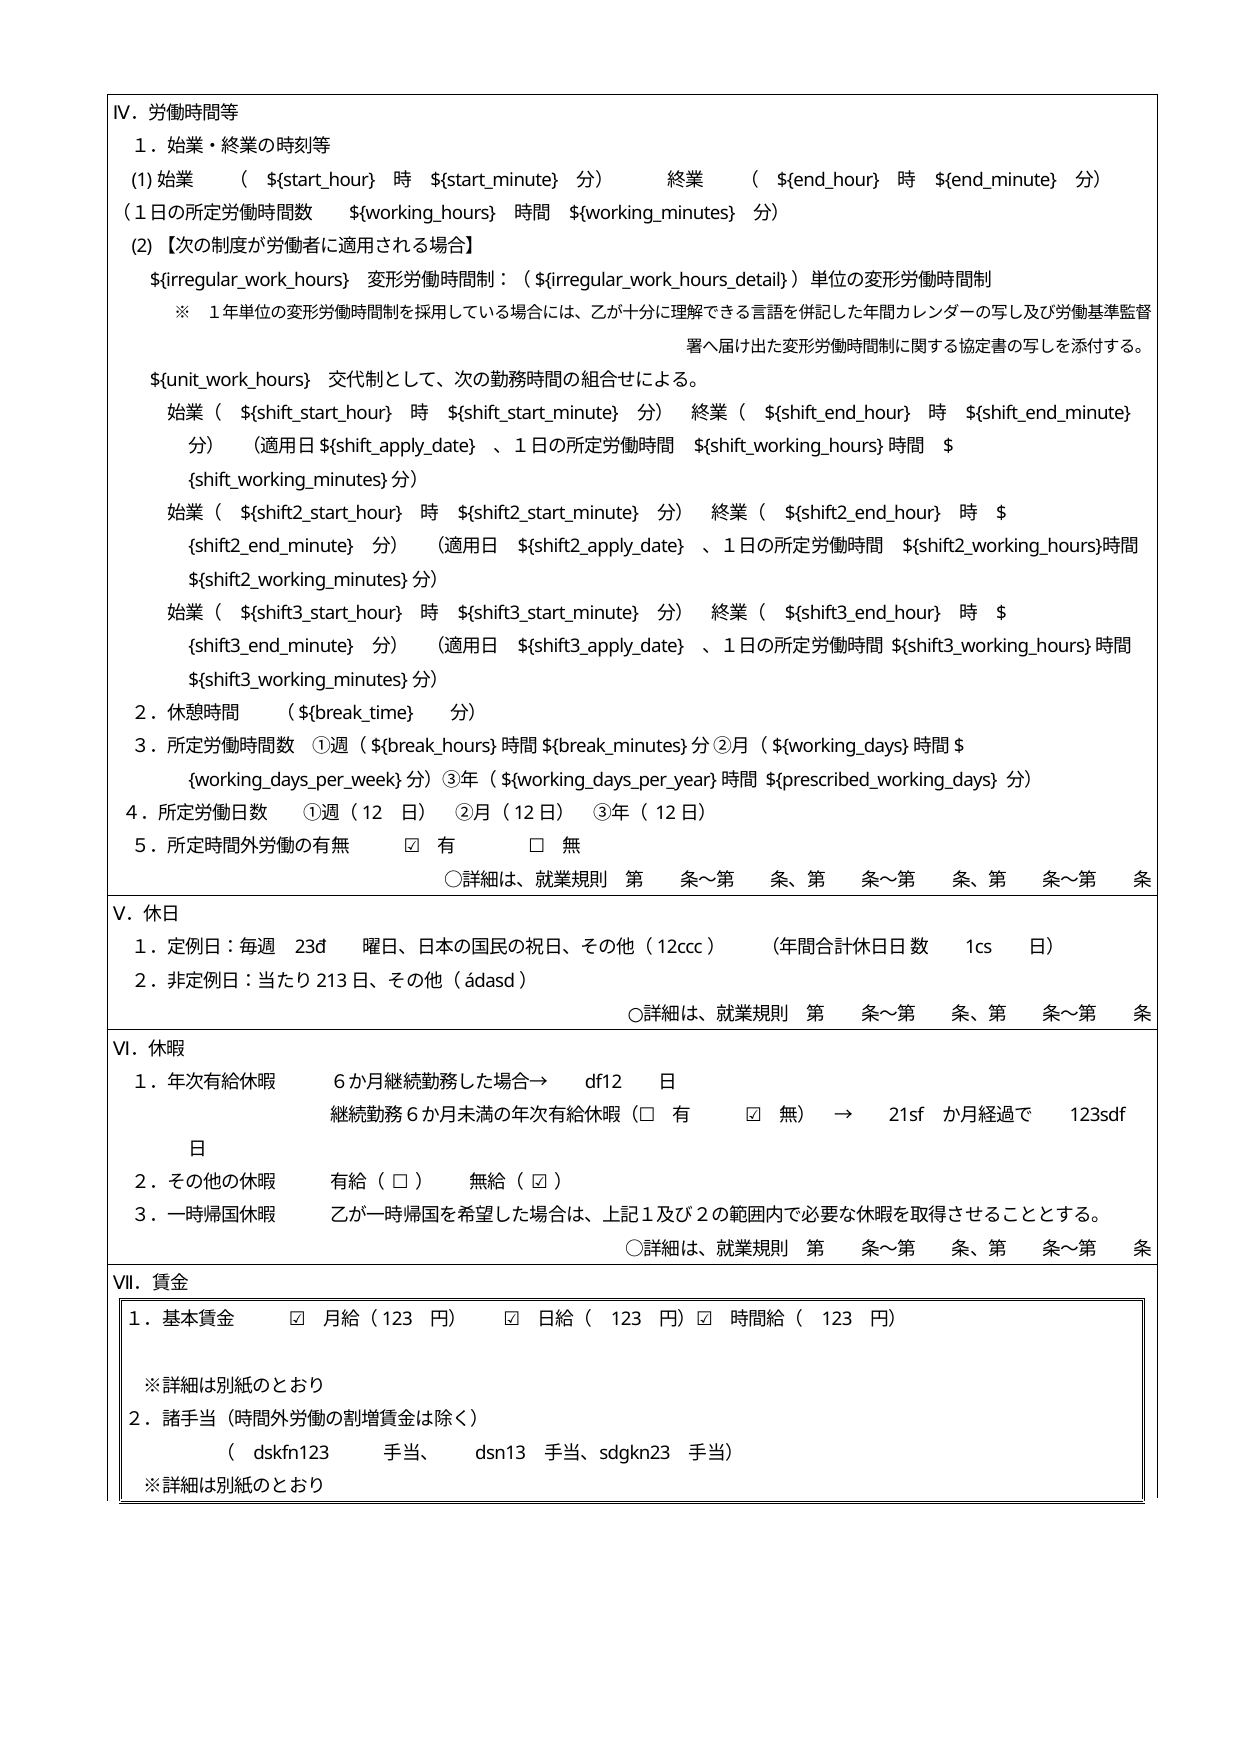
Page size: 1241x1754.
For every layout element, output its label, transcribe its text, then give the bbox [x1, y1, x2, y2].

table_cell １．基本賃金 ☑ 月給（ 123 円） ☑ 日給（ 123 円）☑ 時間給（ 123 円） ※詳細は別紙のとおり ２．諸手当（時間外労働の割増賃金は除く） （ dskfn123 手当、 dsn13 手当、sdgkn23 手当） ※詳細は別紙のとおり [120, 1301, 1143, 1501]
table_cell Ⅴ．休日 １．定例日：毎週 23đ 曜日、日本の国民の祝日、その他（ 12ccc ） （年間合計休日日 数 1cs 日） ２．非定例日：当たり 213 日、その他（ ádasd ） ○詳細は、就業規則 第 条～第 条、第 条～第 条 [108, 896, 1157, 1029]
table_cell Ⅵ．休暇 １．年次有給休暇 ６か月継続勤務した場合→ df12 日 継続勤務６か月未満の年次有給休暇（☐ 有 ☑ 無） → 21sf か月経過で 123sdf 日 ２．その他の休暇 有給（ ☐ ） 無給（ ☑ ） ３．一時帰国休暇 乙が一時帰国を希望した場合は、上記１及び２の範囲内で必要な休暇を取得させることとする。 ○詳細は、就業規則 第 条～第 条、第 条～第 条 [108, 1030, 1157, 1263]
table_cell Ⅳ．労働時間等 １．始業・終業の時刻等 (1) 始業 （ ${start_hour} 時 ${start_minute} 分） 終業 （ ${end_hour} 時 ${end_minute} 分） （１日の所定労働時間数 ${working_hours} 時間 ${working_minutes} 分） (2) 【次の制度が労働者に適用される場合】 ${irregular_work_hours} 変形労働時間制：（ ${irregular_work_hours_detail} ）単位の変形労働時間制 ※ １年単位の変形労働時間制を採用している場合には、乙が十分に理解できる言語を併記した年間カレンダーの写し及び労働基準監督署へ届け出た変形労働時間制に関する協定書の写しを添付する。 ${unit_work_hours} 交代制として、次の勤務時間の組合せによる。 始業（ ${shift_start_hour} 時 ${shift_start_minute} 分） 終業（ ${shift_end_hour} 時 ${shift_end_minute} 分） （適用日 ${shift_apply_date} 、１日の所定労働時間 ${shift_working_hours} 時間 ${shift_working_minutes} 分） 始業（ ${shift2_start_hour} 時 ${shift2_start_minute} 分） 終業（ ${shift2_end_hour} 時 ${shift2_end_minute} 分） （適用日 ${shift2_apply_date} 、１日の所定労働時間 ${shift2_working_hours} 時間 ${shift2_working_minutes} 分） 始業（ ${shift3_start_hour} 時 ${shift3_start_minute} 分） 終業（ ${shift3_end_hour} 時 ${shift3_end_minute} 分） （適用日 ${shift3_apply_date} 、１日の所定労働時間 ${shift3_working_hours} 時間 ${shift3_working_minutes} 分） ２．休憩時間 （ ${break_time} 分） ３．所定労働時間数 ①週（ ${break_hours} 時間 ${break_minutes} 分 ②月（ ${working_days} 時間 ${working_days_per_week} 分）③年（ ${working_days_per_year} 時間 ${prescribed_working_days} 分） ４．所定労働日数 ①週（ 12 日） ②月（ 12 日） ③年（ 12 日） ５．所定時間外労働の有無 ☑ 有 ☐ 無 ○詳細は、就業規則 第 条～第 条、第 条～第 条、第 条～第 条 [108, 95, 1157, 895]
table_cell Ⅶ．賃金 [108, 1265, 1157, 1298]
table_cell [108, 1298, 119, 1501]
table_cell [1145, 1298, 1158, 1501]
